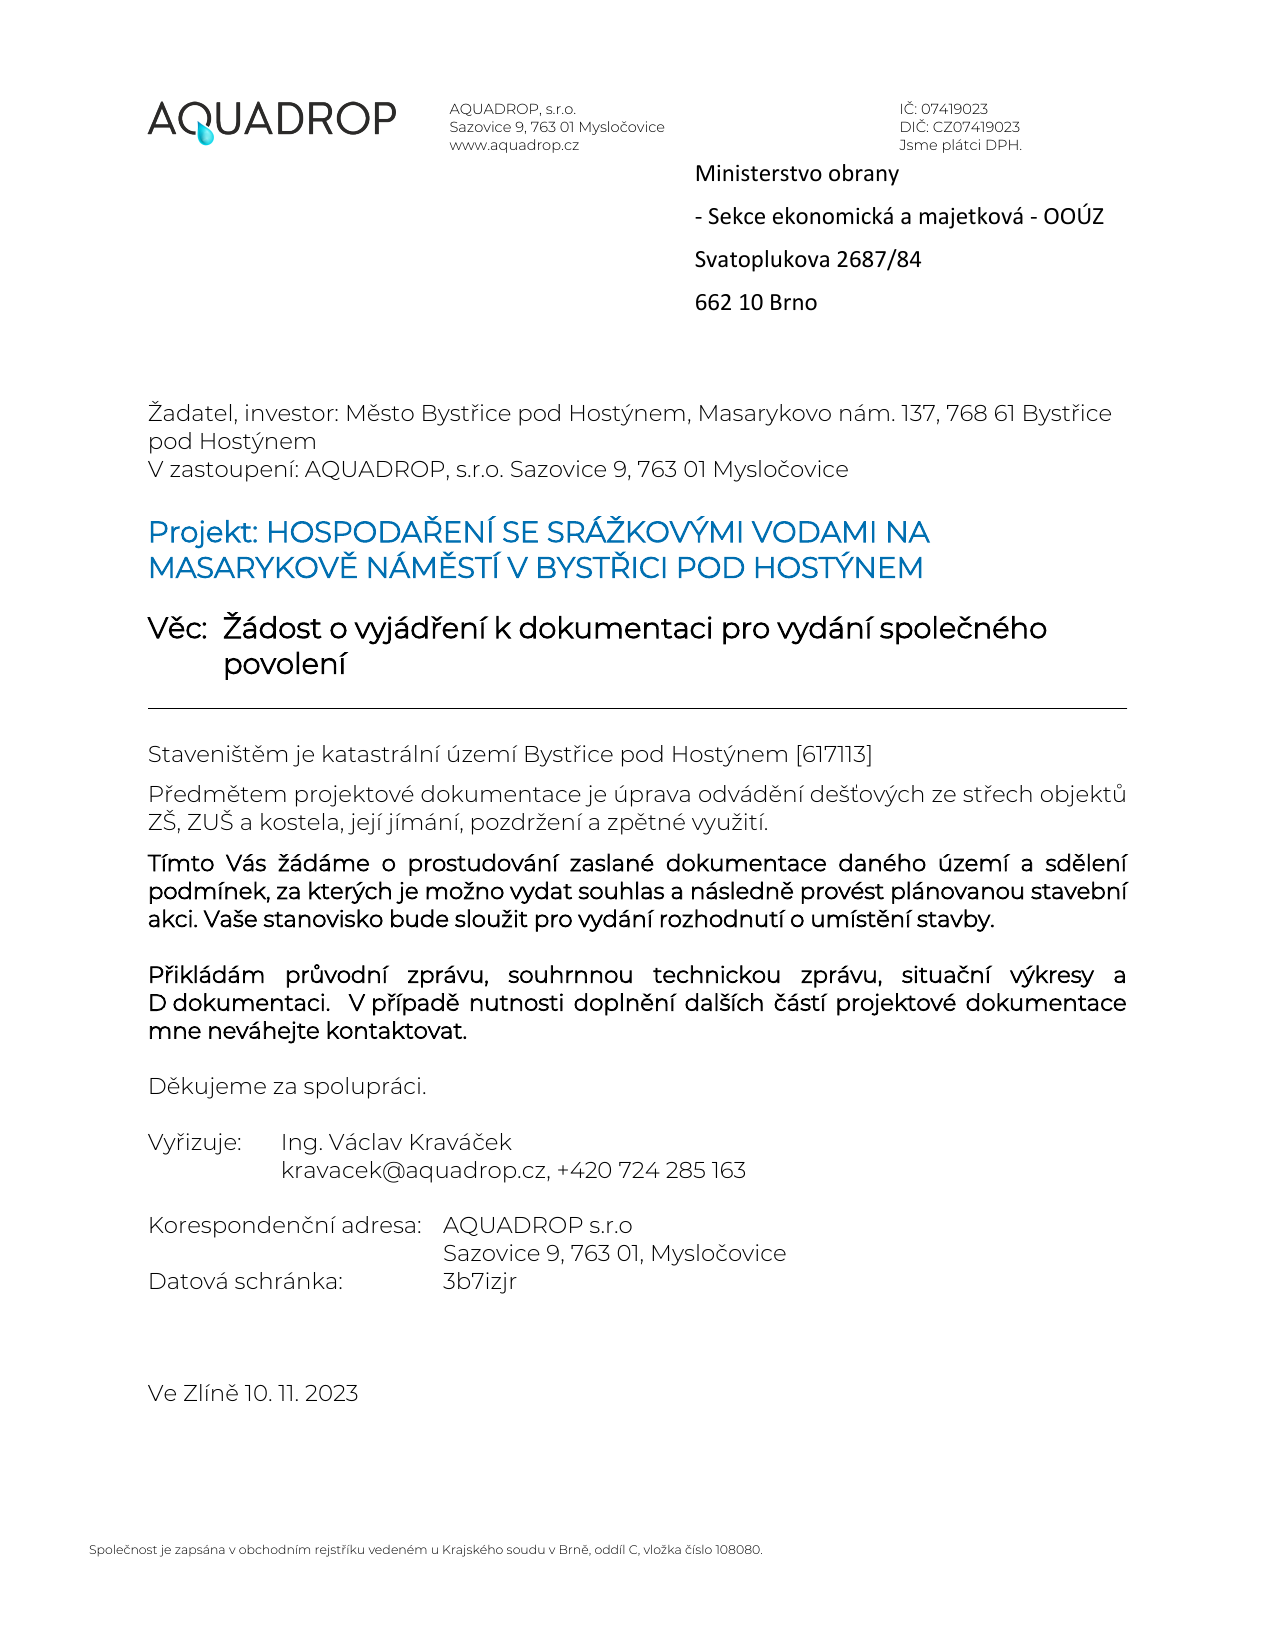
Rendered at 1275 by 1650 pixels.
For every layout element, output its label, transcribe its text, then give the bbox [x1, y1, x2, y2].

text Datová schránka: 3b7izjr [148, 1267, 1127, 1295]
text Vyřizuje: Ing. Václav Kraváček [148, 1128, 1127, 1156]
text kravacek@aquadrop.cz, +420 724 285 163 [148, 1156, 1127, 1184]
text Sazovice 9, 763 01, Mysločovice [148, 1239, 1127, 1267]
text Přikládám průvodní zprávu, souhrnnou technickou zprávu, situační výkresy a D dokumentaci. V případě nutnosti doplnění dalších částí projektové dokumentace mne neváhejte kontaktovat. [148, 960, 1127, 1044]
text Předmětem projektové dokumentace je úprava odvádění dešťových ze střech objektů ZŠ, ZUŠ a kostela, její jímání, pozdržení a zpětné využití. [148, 780, 1127, 836]
text Projekt: HOSPODAŘENÍ SE SRÁŽKOVÝMI VODAMI NA MASARYKOVĚ NÁMĚSTÍ V BYSTŘICI POD HOSTÝNEM [148, 514, 1127, 585]
text Ministerstvo obrany [694, 157, 1172, 188]
text - Sekce ekonomická a majetková - OOÚZ [694, 200, 1172, 231]
text Děkujeme za spolupráci. [148, 1072, 1127, 1100]
text V zastoupení: AQUADROP, s.r.o. Sazovice 9, 763 01 Mysločovice [148, 455, 1127, 483]
text Staveništěm je katastrální území Bystřice pod Hostýnem [617113] [148, 740, 1127, 768]
text Žadatel, investor: Město Bystřice pod Hostýnem, Masarykovo nám. 137, 768 61 Bystřice pod Hostýnem [148, 399, 1127, 455]
text Svatoplukova 2687/84 [694, 243, 1172, 274]
text Ve Zlíně 10. 11. 2023 [148, 1379, 1127, 1407]
picture [147, 101, 434, 159]
text 662 10 Brno [694, 286, 1172, 347]
text Tímto Vás žádáme o prostudování zaslané dokumentace daného území a sdělení podmínek, za kterých je možno vydat souhlas a následně provést plánovanou stavební akci. Vaše stanovisko bude sloužit pro vydání rozhodnutí o umístění stavby. [148, 849, 1127, 932]
text Korespondenční adresa: AQUADROP s.r.o [148, 1212, 1127, 1239]
text Věc: Žádost o vyjádření k dokumentaci pro vydání společného povolení [148, 610, 1127, 681]
